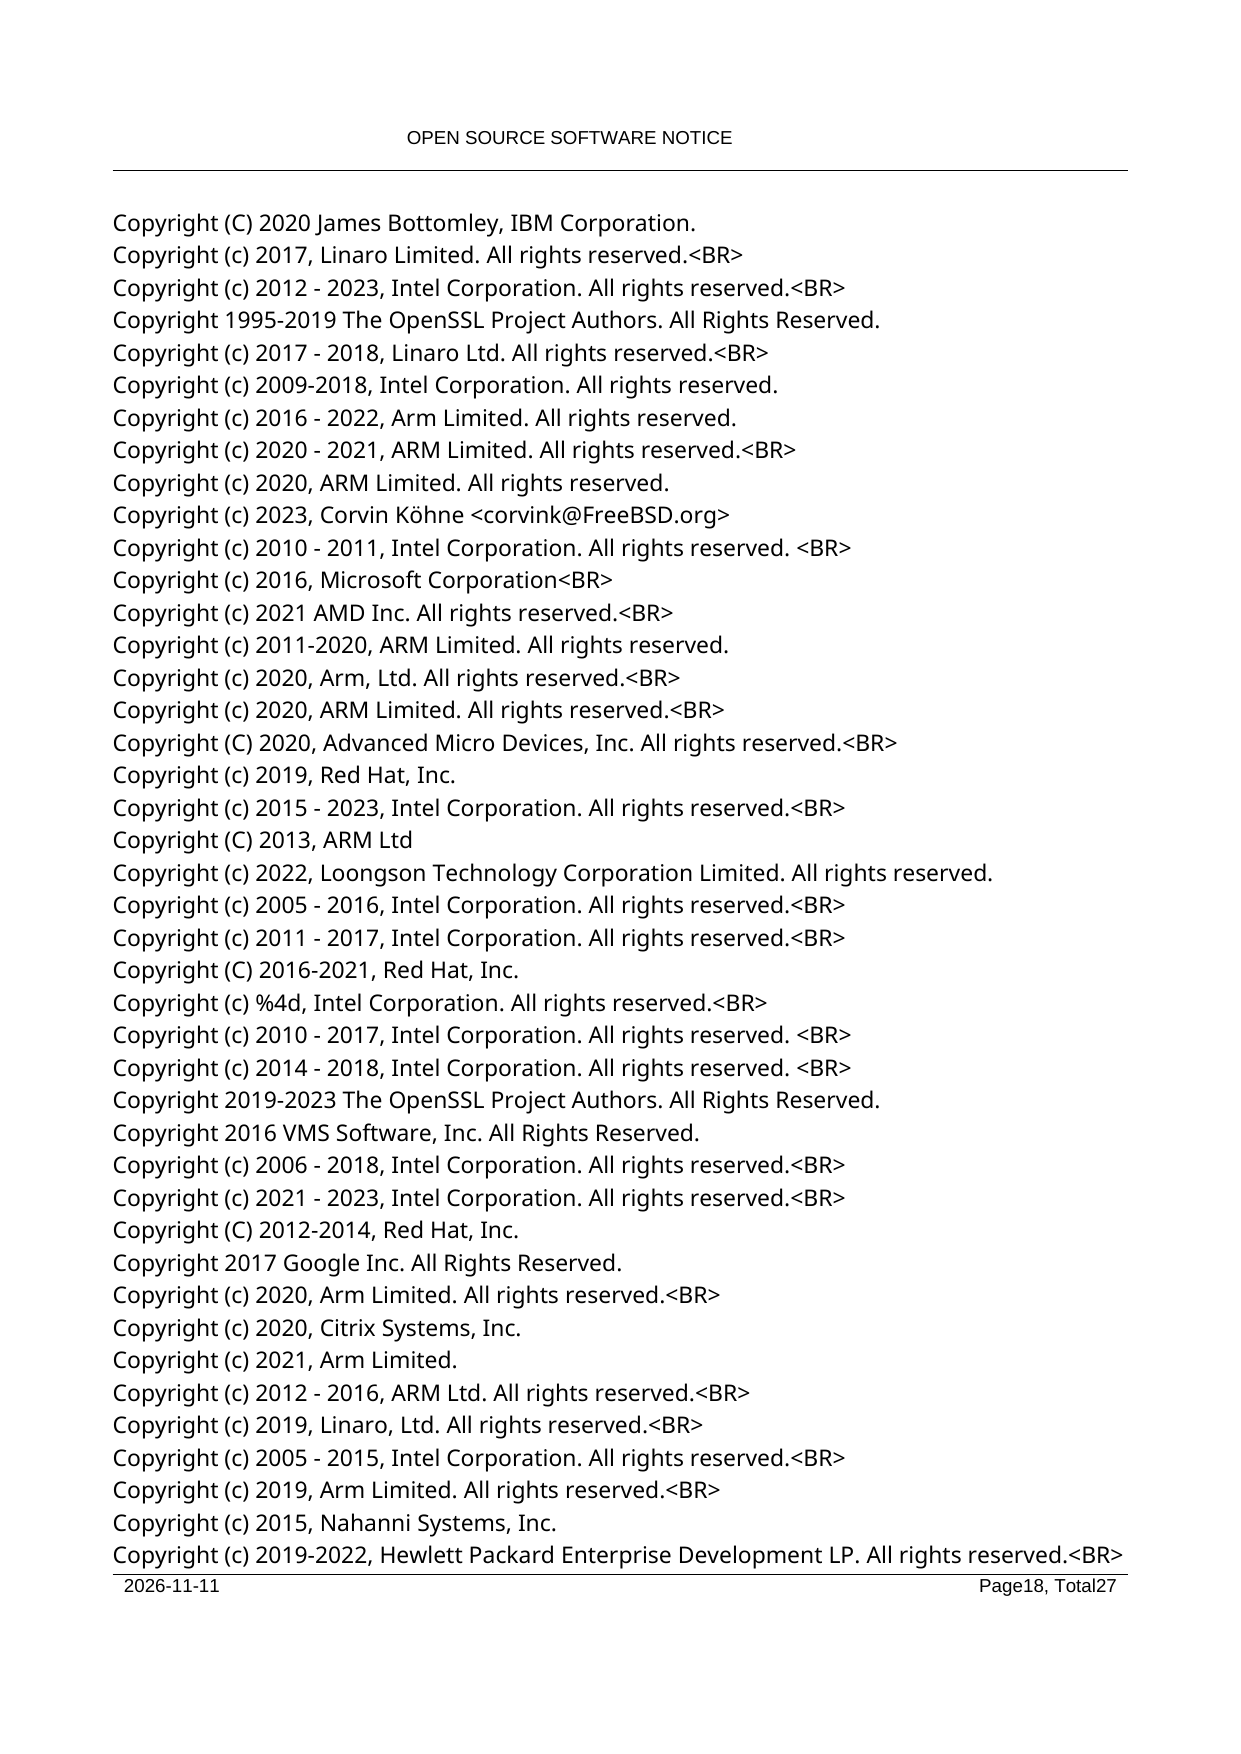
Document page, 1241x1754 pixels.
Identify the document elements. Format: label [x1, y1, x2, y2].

text [112, 206, 1128, 1571]
